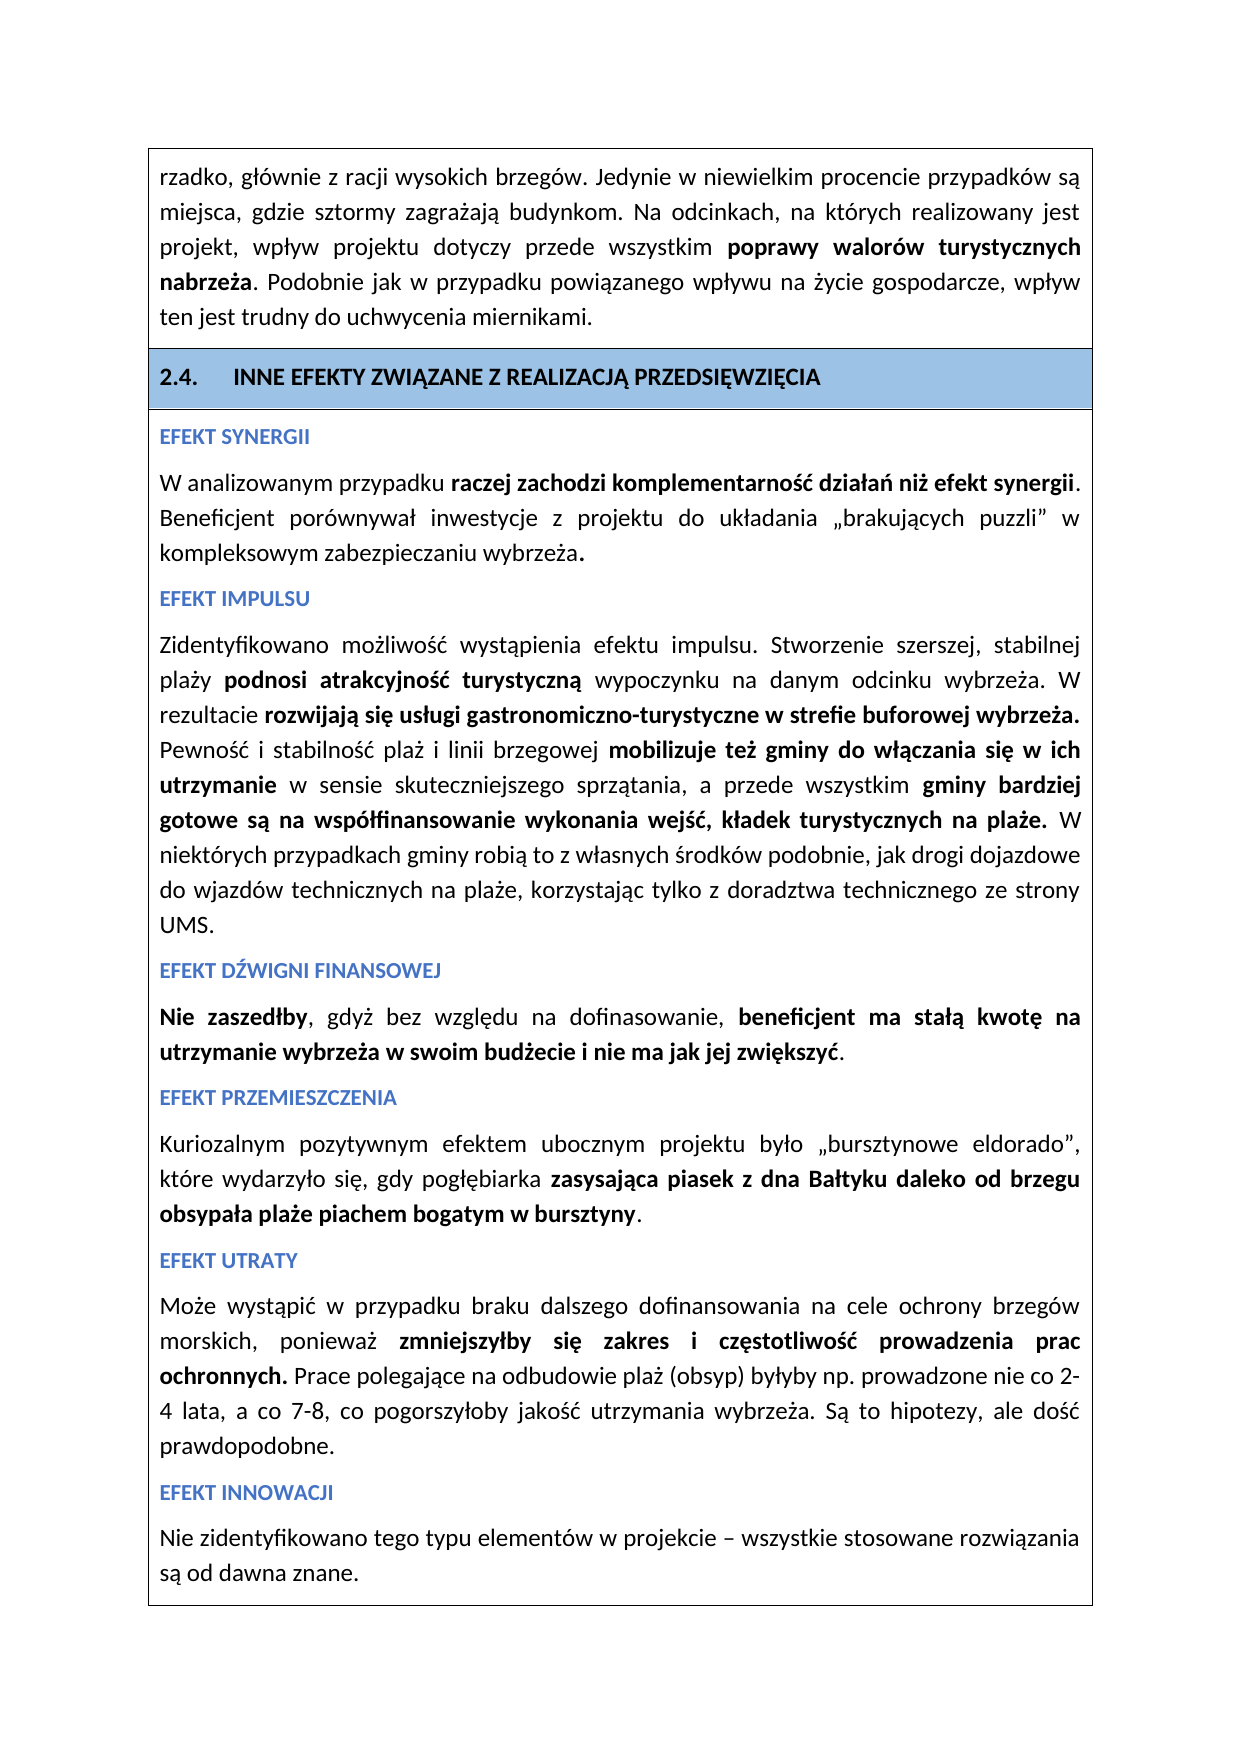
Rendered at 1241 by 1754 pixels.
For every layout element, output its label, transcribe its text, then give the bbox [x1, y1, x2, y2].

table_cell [149, 149, 1092, 348]
table_cell EFEKT SYNERGII W analizowanym przypadku raczej zachodzi komplementarność działań niż efekt synergii. Beneficjent porównywał inwestycje z projektu do układania „brakujących puzzli” w kompleksowym zabezpieczaniu wybrzeża. EFEKT IMPULSU Zidentyfikowano możliwość wystąpienia efektu impulsu. Stworzenie szerszej, stabilnej plaży podnosi atrakcyjność turystyczną wypoczynku na danym odcinku wybrzeża. W rezultacie rozwijają się usługi gastronomiczno-turystyczne w strefie buforowej wybrzeża. Pewność i stabilność plaż i linii brzegowej mobilizuje też gminy do włączania się w ich utrzymanie w sensie skuteczniejszego sprzątania, a przede wszystkim gminy bardziej gotowe są na współfinansowanie wykonania wejść, kładek turystycznych na plaże. W niektórych przypadkach gminy robią to z własnych środków podobnie, jak drogi dojazdowe do wjazdów technicznych na plaże, korzystając tylko z doradztwa technicznego ze strony UMS. EFEKT DŹWIGNI FINANSOWEJ Nie zaszedłby, gdyż bez względu na dofinasowanie, beneficjent ma stałą kwotę na utrzymanie wybrzeża w swoim budżecie i nie ma jak jej zwiększyć. EFEKT PRZEMIESZCZENIA Kuriozalnym pozytywnym efektem ubocznym projektu było „bursztynowe eldorado”, które wydarzyło się, gdy pogłębiarka zasysająca piasek z dna Bałtyku daleko od brzegu obsypała plaże piachem bogatym w bursztyny. EFEKT UTRATY Może wystąpić w przypadku braku dalszego dofinansowania na cele ochrony brzegów morskich, ponieważ zmniejszyłby się zakres i częstotliwość prowadzenia prac ochronnych. Prace polegające na odbudowie plaż (obsyp) byłyby np. prowadzone nie co 2-4 lata, a co 7-8, co pogorszyłoby jakość utrzymania wybrzeża. Są to hipotezy, ale dość prawdopodobne. EFEKT INNOWACJI Nie zidentyfikowano tego typu elementów w projekcie – wszystkie stosowane rozwiązania są od dawna znane. [149, 410, 1092, 1604]
table_cell INNE EFEKTY ZWIĄZANE Z REALIZACJĄ PRZEDSIĘWZIĘCIA [149, 349, 1092, 408]
